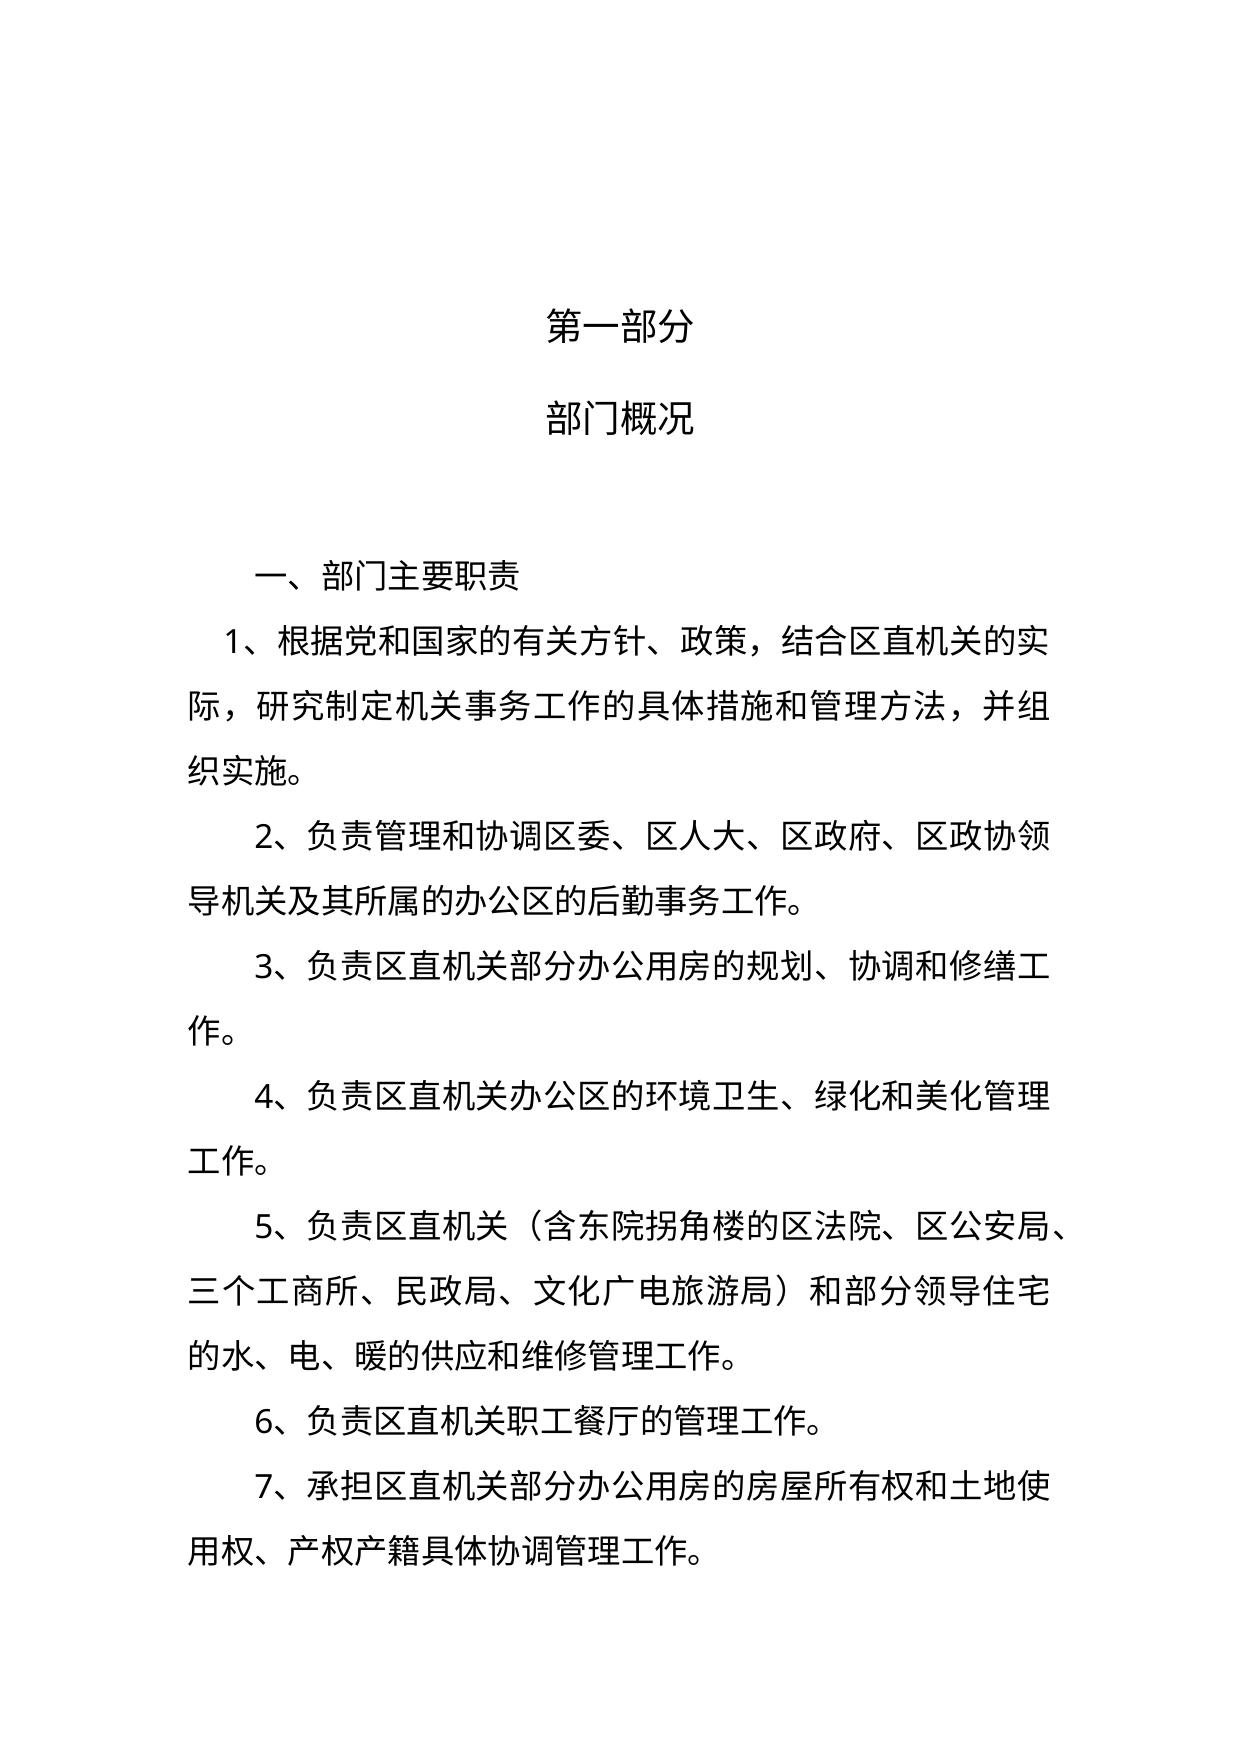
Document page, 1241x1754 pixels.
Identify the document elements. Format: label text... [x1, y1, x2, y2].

list 承担区直机关部分办公用房的房屋所有权和土地使用权、产权产籍具体协调管理工作。 [187, 1451, 1053, 1581]
list 负责管理和协调区委、区人大、区政府、区政协领导机关及其所属的办公区的后勤事务工作。 [187, 801, 1053, 931]
list 负责区直机关（含东院拐角楼的区法院、区公安局、三个工商所、民政局、文化广电旅游局）和部分领导住宅的水、电、暖的供应和维修管理工作。 [187, 1191, 1053, 1386]
list 负责区直机关职工餐厅的管理工作。 [187, 1386, 1053, 1451]
text 第一部分 [187, 292, 1053, 357]
text 一、部门主要职责 [187, 541, 1053, 606]
text 1、根据党和国家的有关方针、政策，结合区直机关的实际，研究制定机关事务工作的具体措施和管理方法，并组织实施。 [187, 606, 1053, 801]
list 负责区直机关办公区的环境卫生、绿化和美化管理工作。 [187, 1061, 1053, 1191]
text 部门概况 [187, 384, 1053, 449]
list 负责区直机关部分办公用房的规划、协调和修缮工作。 [187, 931, 1053, 1061]
